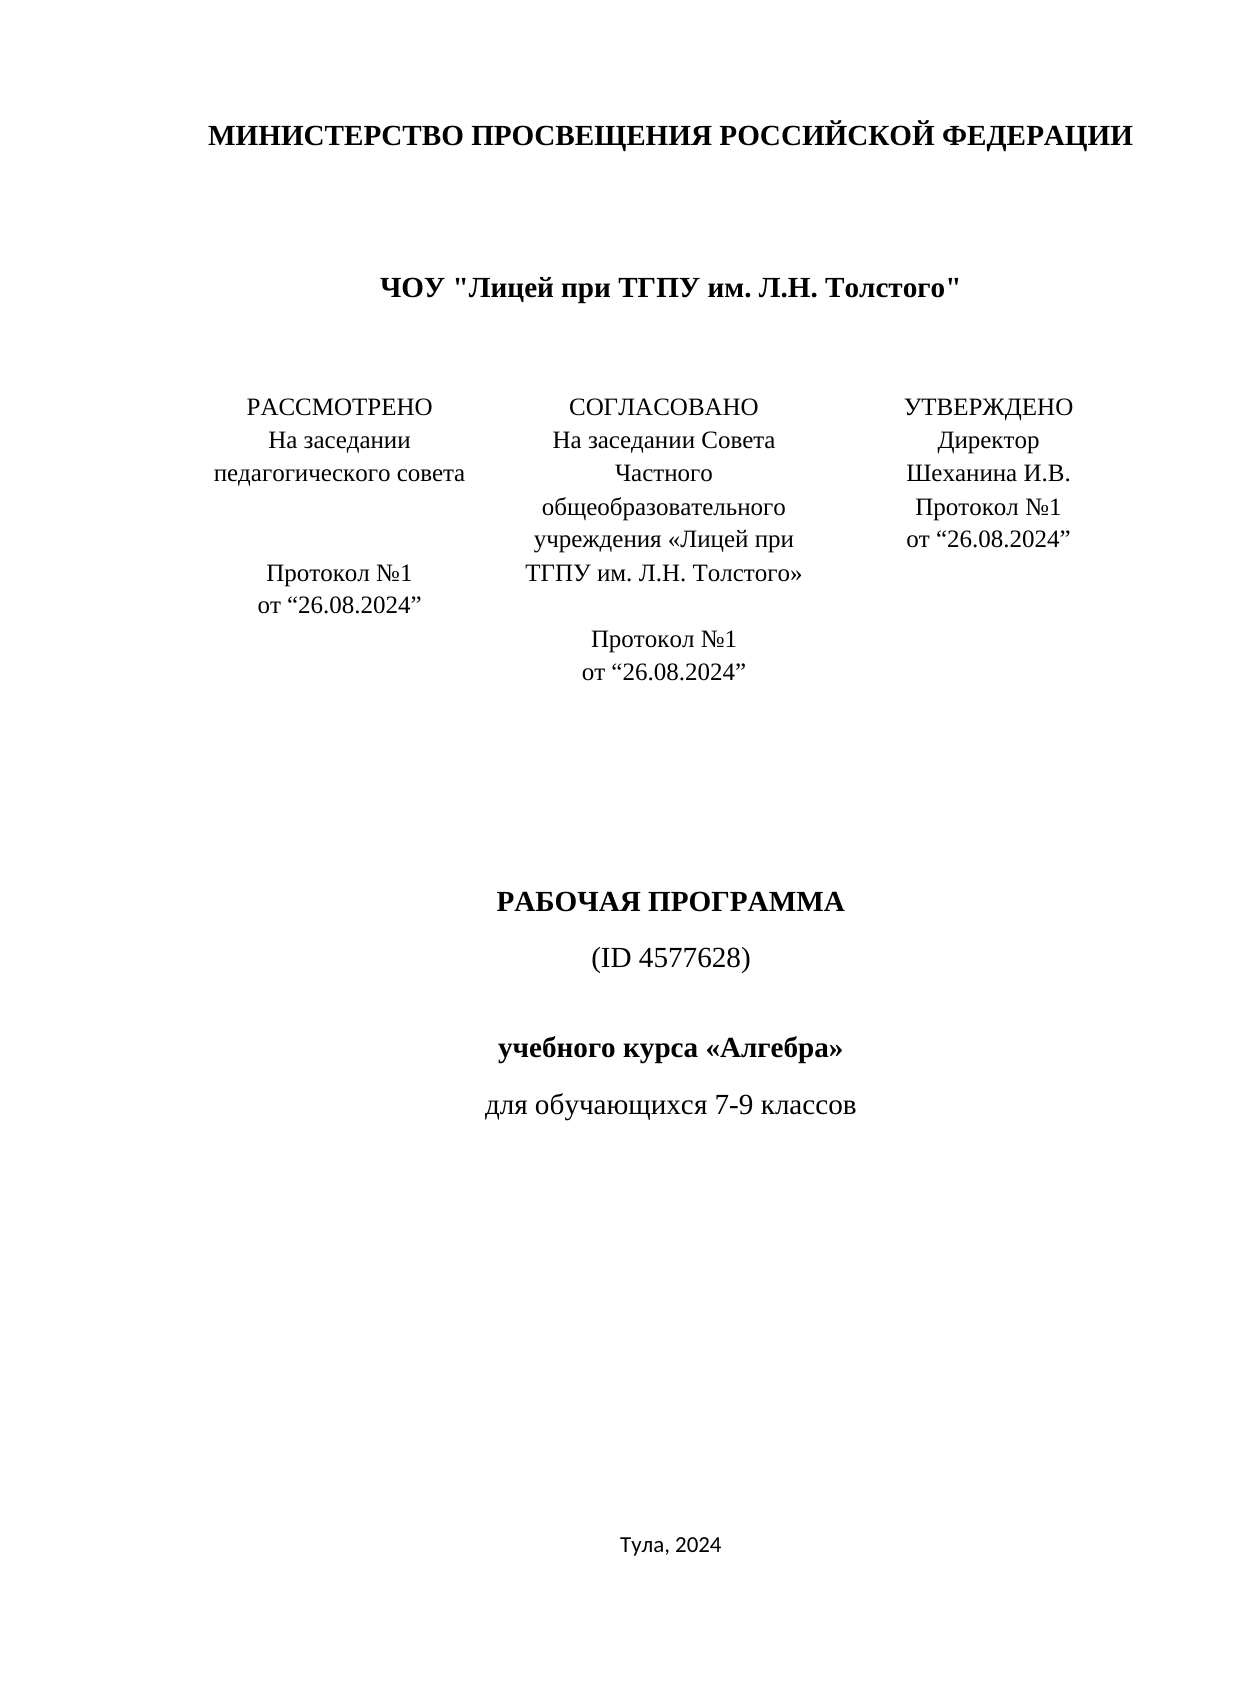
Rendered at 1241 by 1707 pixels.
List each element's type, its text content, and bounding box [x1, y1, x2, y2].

text РАБОЧАЯ ПРОГРАММА [190, 884, 1152, 917]
table_header СОГЛАСОВАНО На заседании Совета Частного общеобразовательного учреждения «Лицей при ТГПУ им. Л.Н. Толстого» Протокол №1 от “26.08.2024” [502, 360, 826, 723]
table_header РАССМОТРЕНО На заседании педагогического совета Протокол №1 от “26.08.2024” [177, 360, 502, 723]
text для обучающихся 7-9 классов [190, 1087, 1152, 1120]
text учебного курса «Алгебра» [190, 1030, 1152, 1063]
text Тула, 2024 [190, 1530, 1152, 1558]
text (ID 4577628) [190, 941, 1152, 974]
table_header УТВЕРЖДЕНО Директор Шеханина И.В. Протокол №1 от “26.08.2024” [826, 360, 1151, 723]
text МИНИСТЕРСТВО ПРОСВЕЩЕНИЯ РОССИЙСКОЙ ФЕДЕРАЦИИ [190, 118, 1152, 152]
text ЧОУ "Лицей при ТГПУ им. Л.Н. Толстого" [190, 270, 1152, 304]
